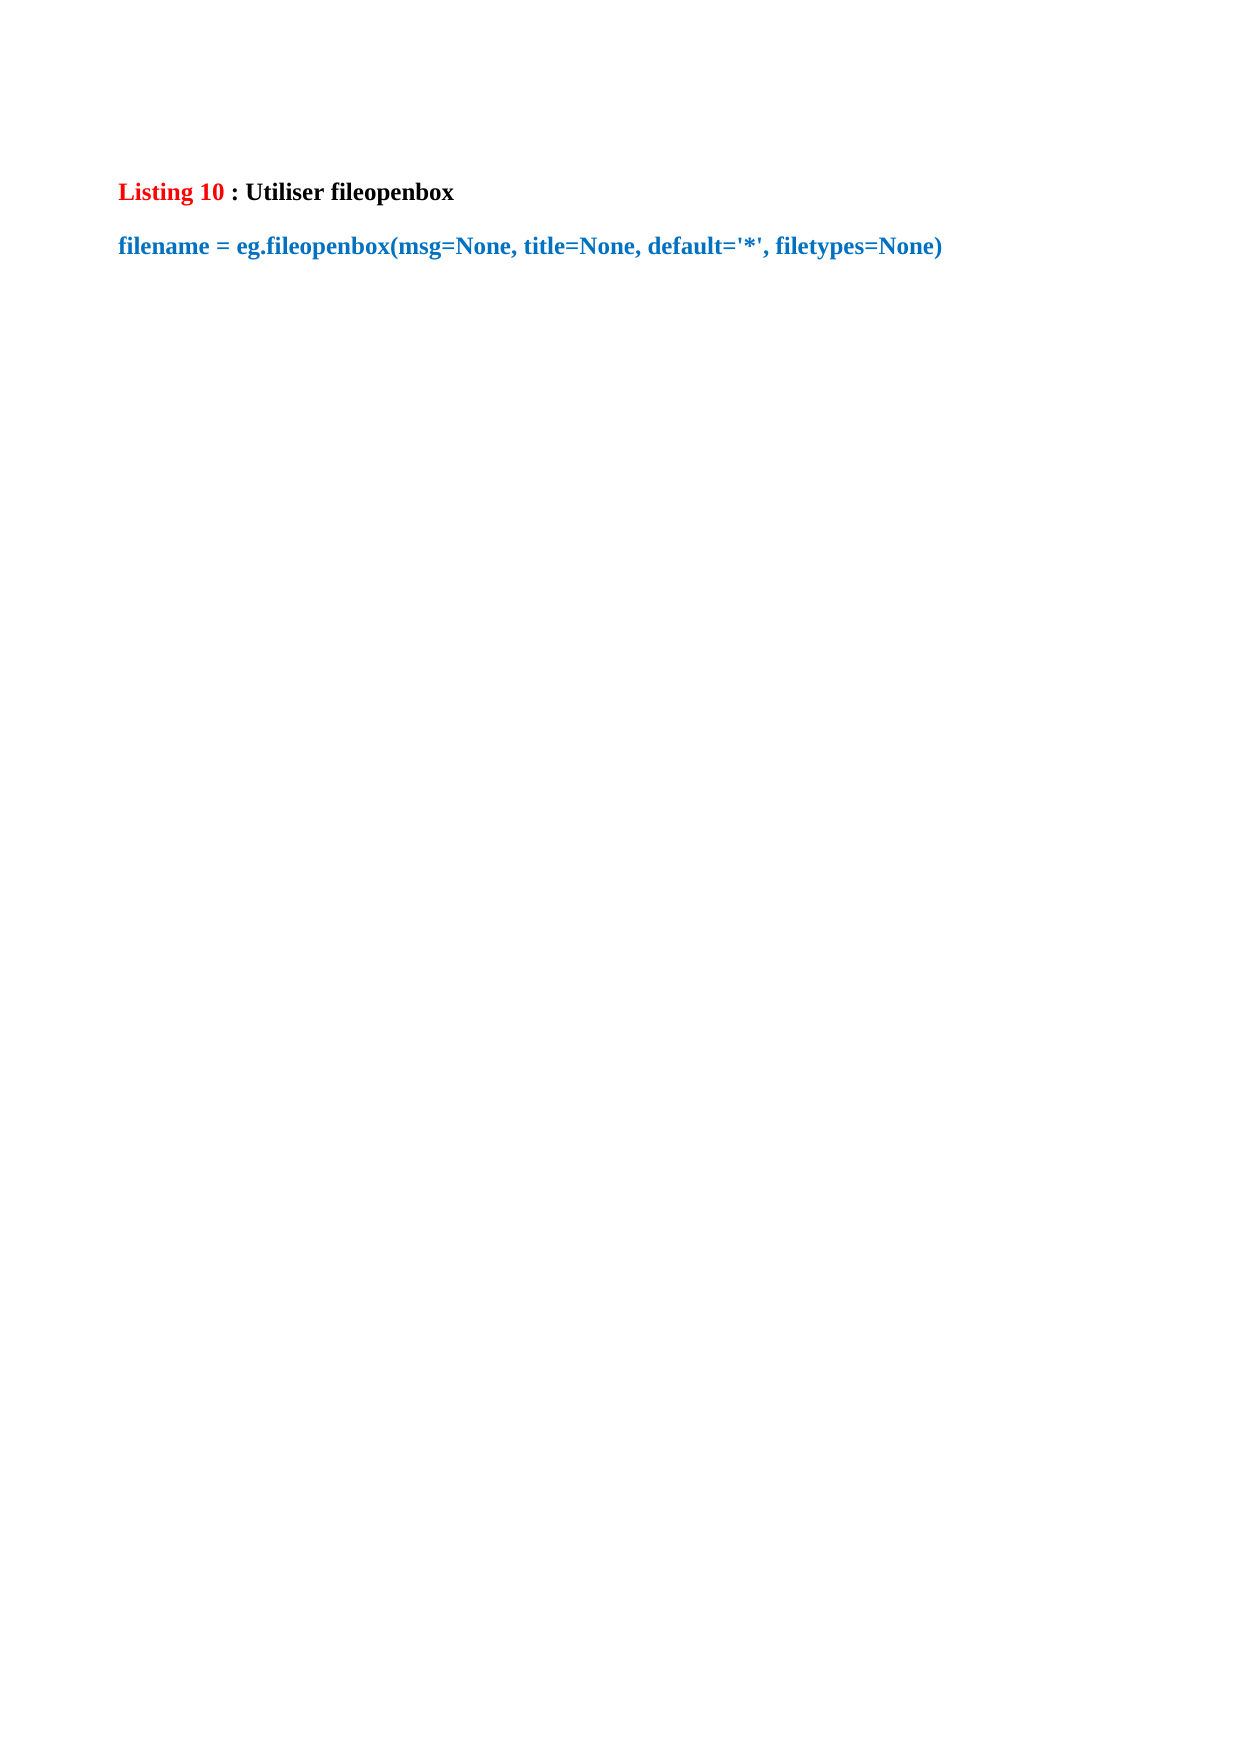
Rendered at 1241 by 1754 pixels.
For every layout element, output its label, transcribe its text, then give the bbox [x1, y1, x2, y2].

text filename = eg.fileopenbox(msg=None, title=None, default='*', filetypes=None) [118, 231, 1122, 260]
text Listing 10 : Utiliser fileopenbox [118, 177, 1122, 206]
